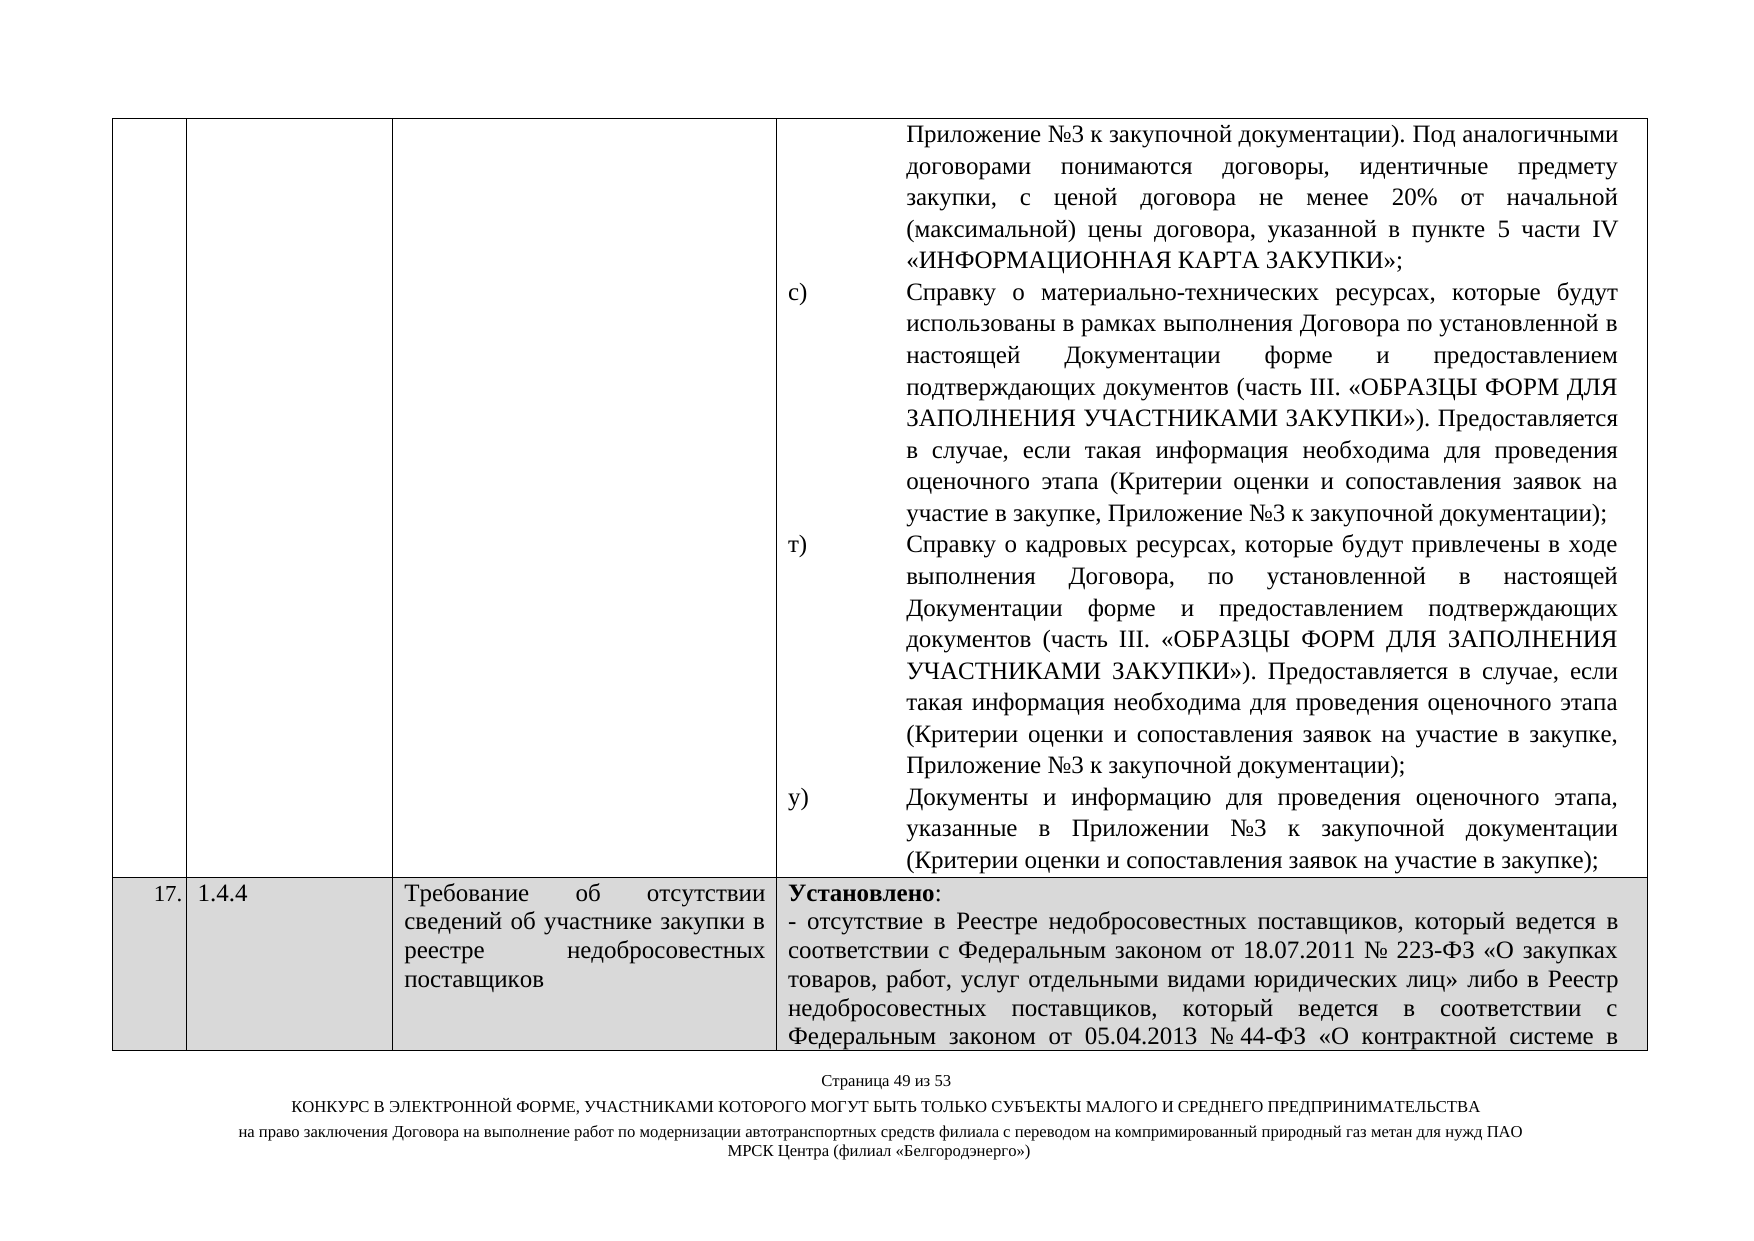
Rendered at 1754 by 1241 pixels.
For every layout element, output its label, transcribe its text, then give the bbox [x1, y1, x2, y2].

table_cell 1.4.4 [187, 878, 392, 1050]
table_cell [113, 878, 186, 1050]
table_cell [113, 119, 186, 877]
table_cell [777, 119, 1647, 877]
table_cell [393, 878, 776, 1050]
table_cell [777, 878, 1647, 1050]
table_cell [187, 119, 392, 877]
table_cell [393, 119, 776, 877]
